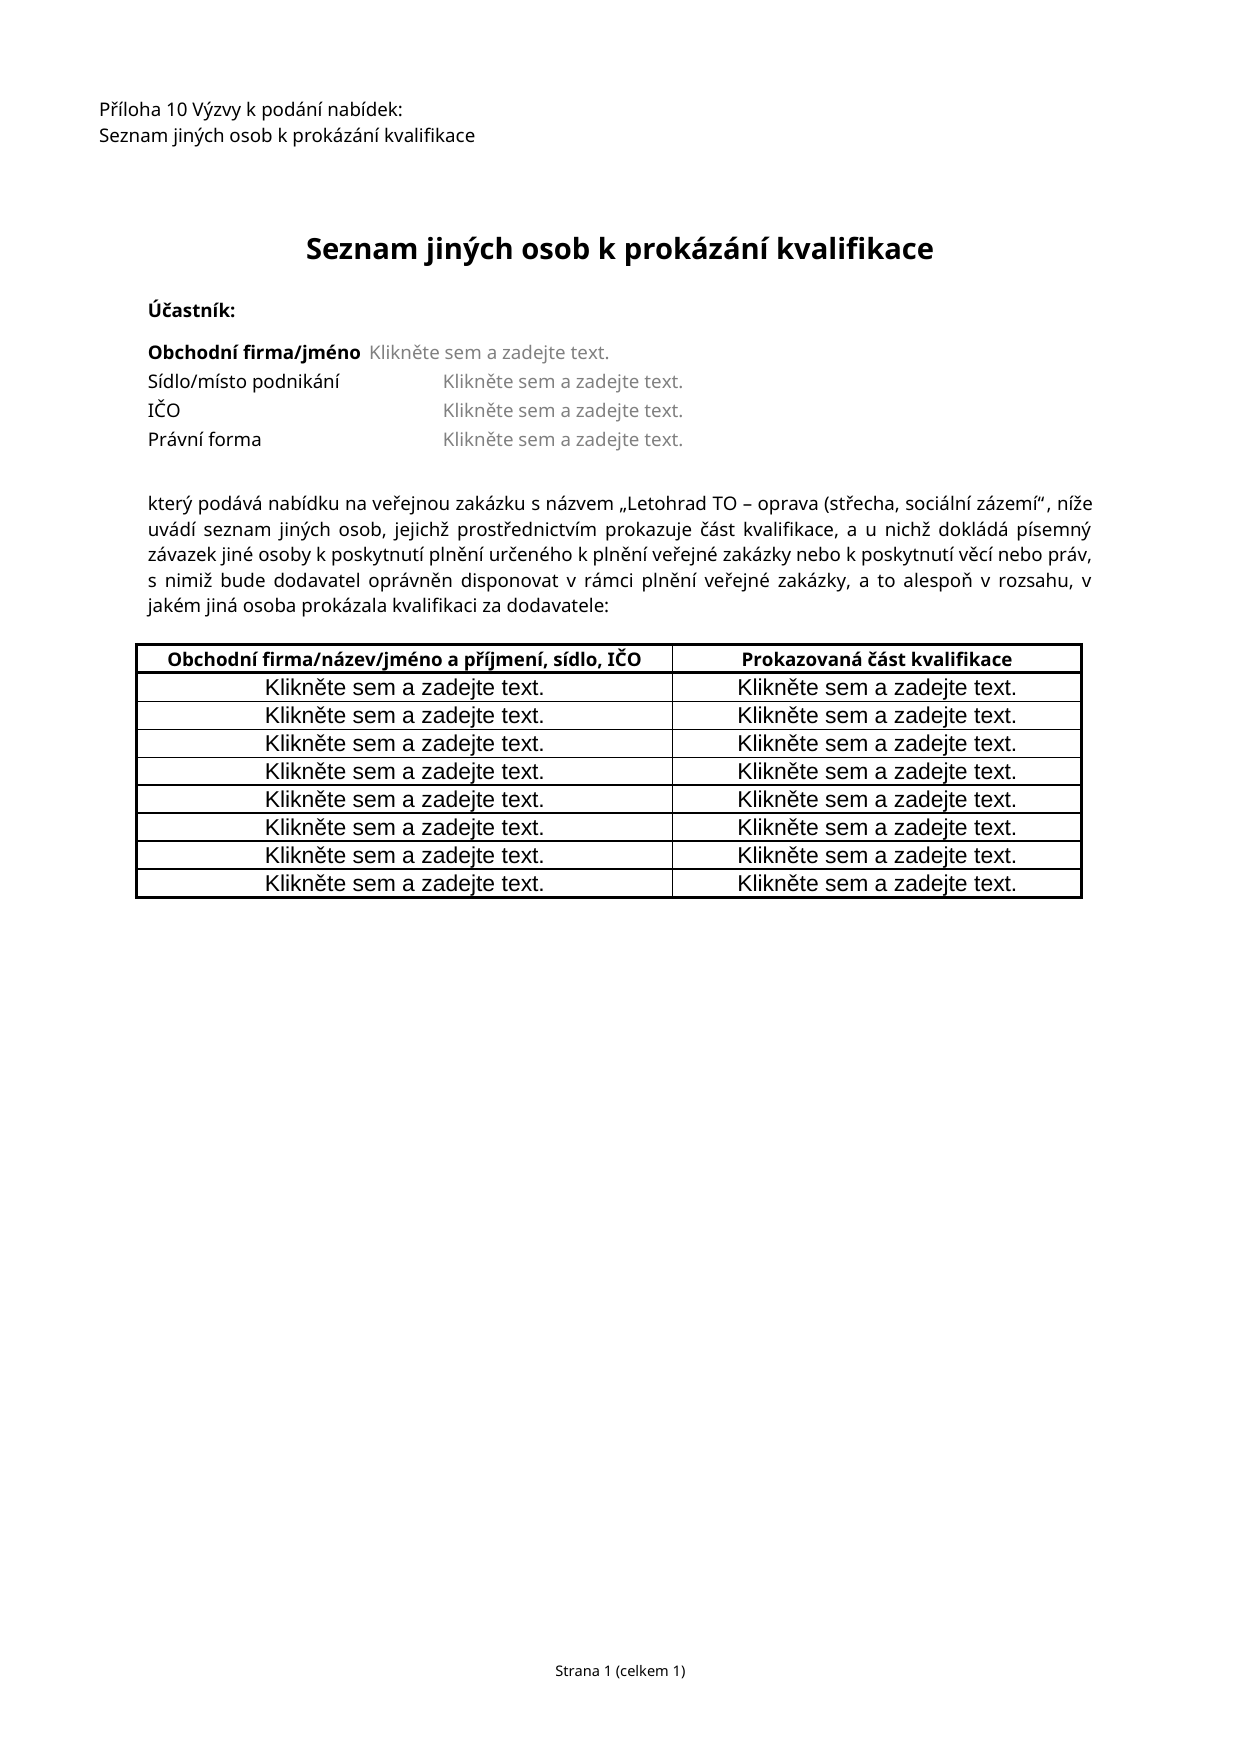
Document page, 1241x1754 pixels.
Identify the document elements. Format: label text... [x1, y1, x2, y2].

table_header Obchodní firma/název/jméno a příjmení, sídlo, IČO [138, 646, 672, 671]
text IČO [148, 394, 1093, 423]
title Seznam jiných osob k prokázání kvalifikace [148, 228, 1093, 268]
text Obchodní firma/jméno [148, 336, 1093, 365]
text Sídlo/místo podnikání [148, 365, 1093, 394]
text Právní forma [148, 423, 1093, 452]
table_header Prokazovaná část kvalifikace [673, 646, 1080, 671]
text Účastník: [148, 293, 1093, 324]
text který podává nabídku na veřejnou zakázku s názvem „Letohrad TO – oprava (střecha, sociální zázemí“, níže uvádí seznam jiných osob, jejichž prostřednictvím prokazuje část kvalifikace, a u nichž dokládá písemný závazek jiné osoby k poskytnutí plnění určeného k plnění veřejné zakázky nebo k poskytnutí věcí nebo práv, s nimiž bude dodavatel oprávněn disponovat v rámci plnění veřejné zakázky, a to alespoň v rozsahu, v jakém jiná osoba prokázala kvalifikaci za dodavatele: [148, 490, 1093, 618]
